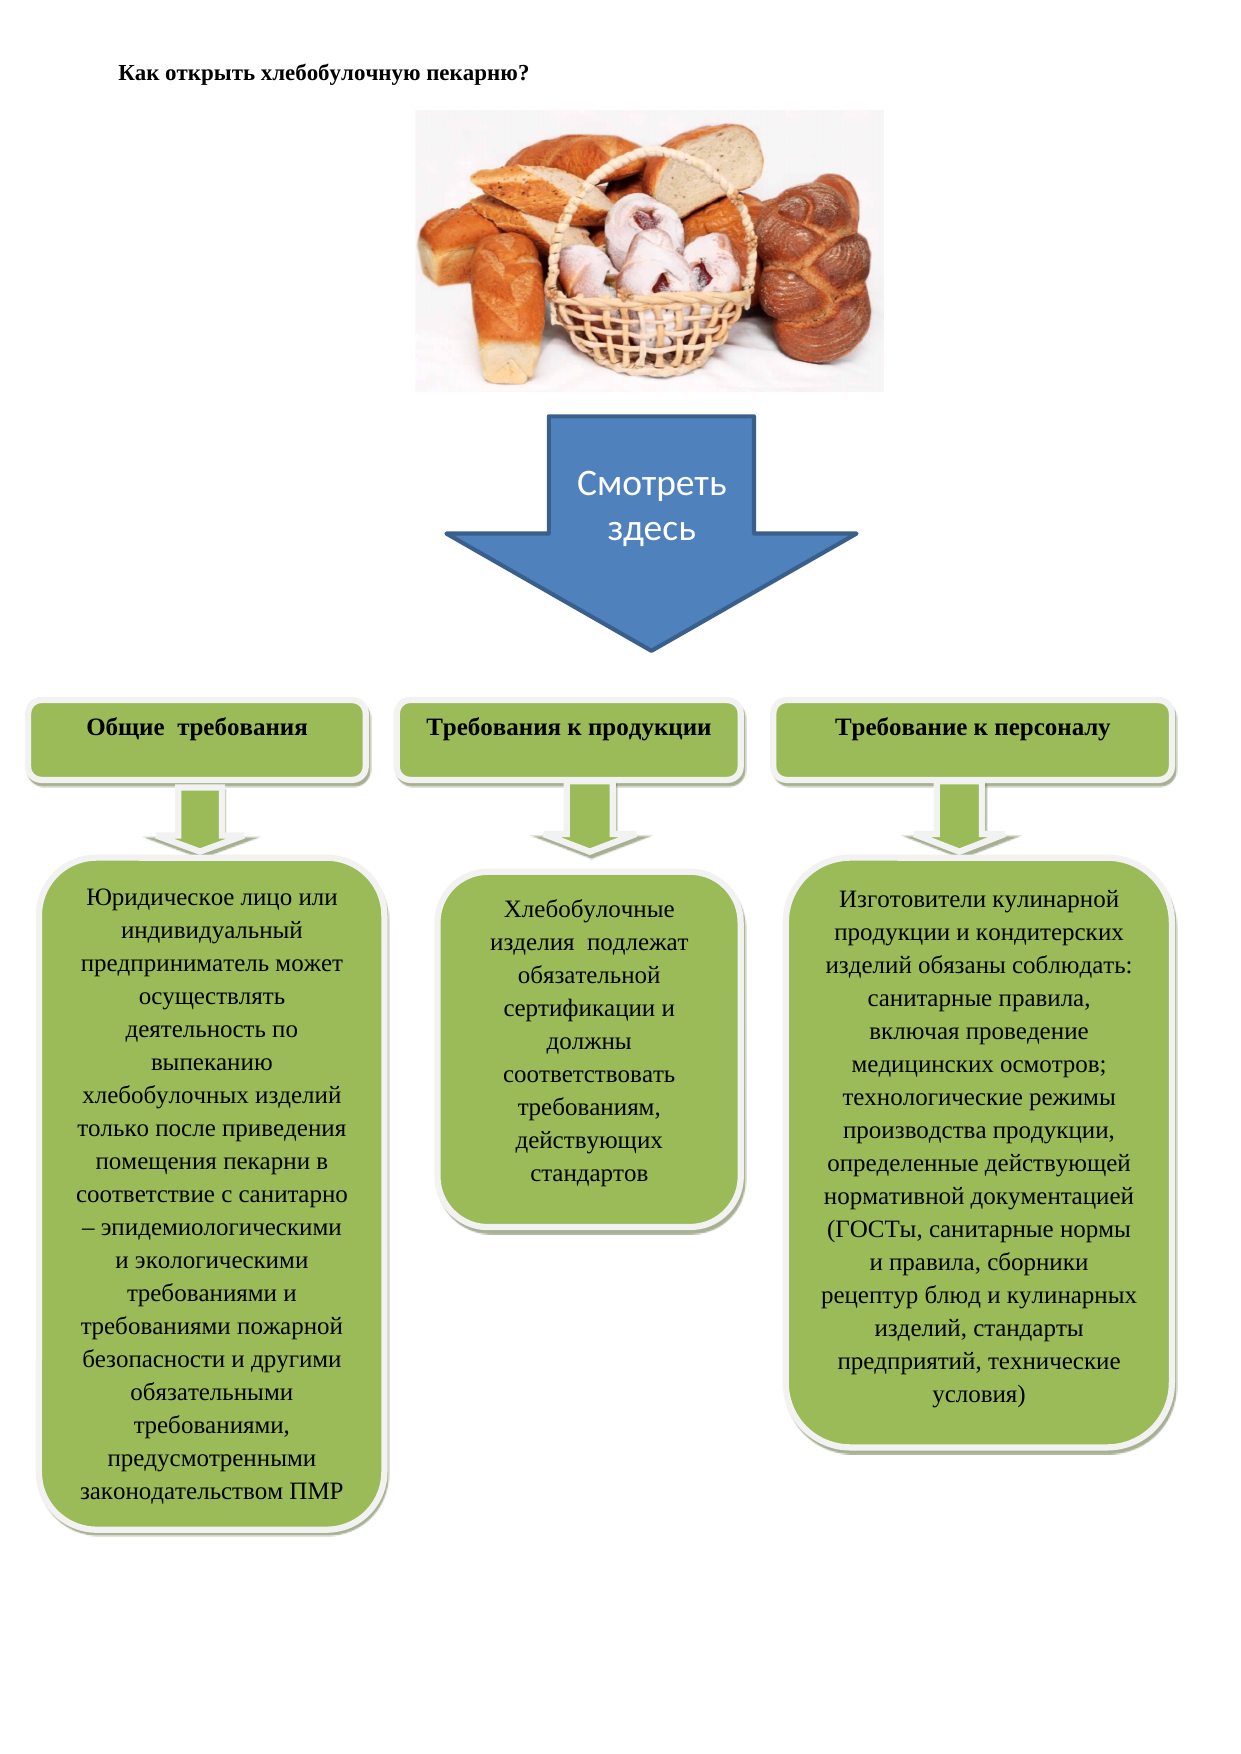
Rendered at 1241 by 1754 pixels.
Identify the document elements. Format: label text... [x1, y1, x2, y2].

text Как открыть хлебобулочную пекарню? [118, 59, 1181, 85]
picture [415, 110, 884, 392]
